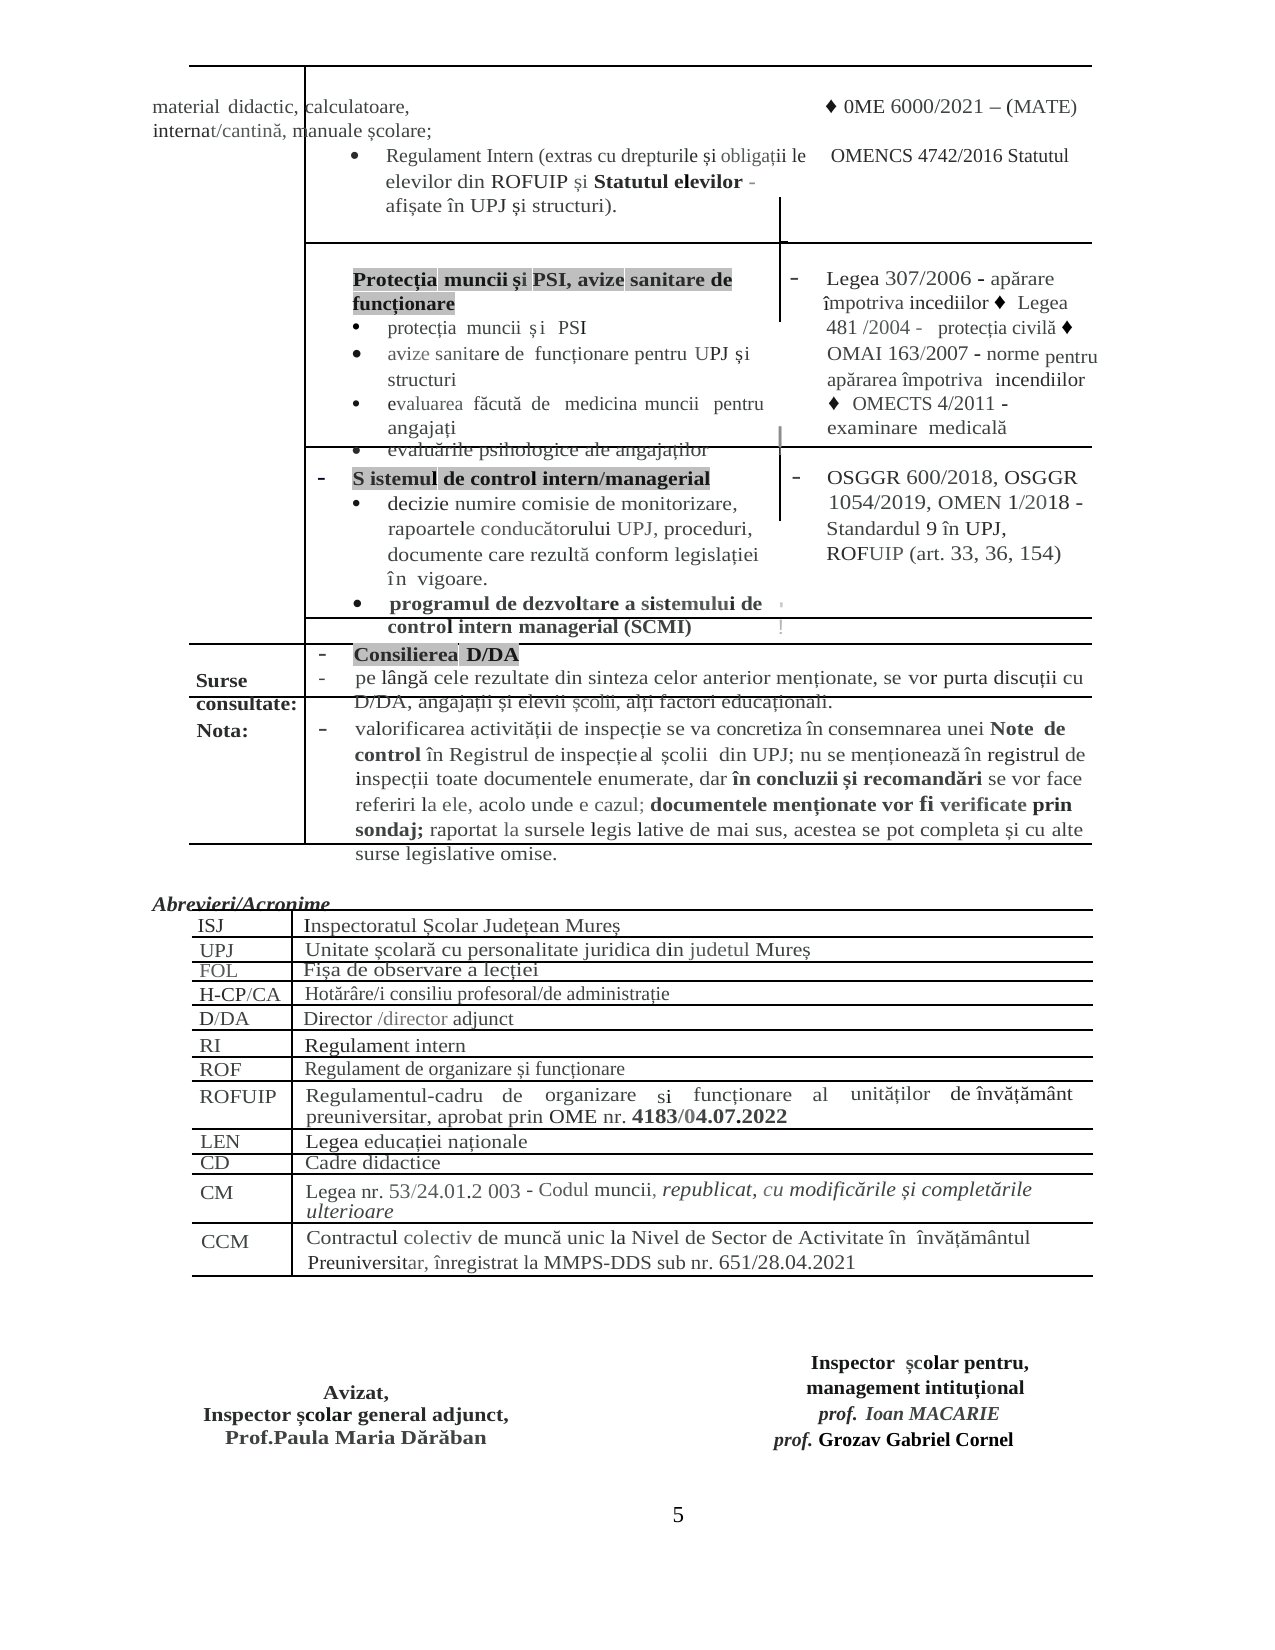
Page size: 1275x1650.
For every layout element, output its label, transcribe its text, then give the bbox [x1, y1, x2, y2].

text Abrevieri/Acronime [152, 892, 1137, 916]
text control în Registrul de inspecție al școlii din UPJ; nu se menționează în registrul de inspecții toate documentele enumerate, dar în concluzii și recomandări se vor face referiri la ele, acolo unde e cazul; documentele menționate vor fi verificate prin sondaj; raportat la sursele legis lative de mai sus, acestea se pot completa și cu alte surse legislative omise. [354, 743, 1095, 864]
text material didactic, calculatoare, ♦ 0ME 6000/2021 – (MATE) internat/cantină, manuale școlare; [152, 92, 1122, 142]
text Prof.Paula Maria Dărăban [152, 1426, 559, 1449]
text management intituțional [603, 1376, 1137, 1399]
list programul de dezvoltare a sistemului de ' [353, 591, 1137, 618]
text prof. Ioan MACARIE [735, 1401, 1031, 1424]
text rapoartele conducătorului UPJ, proceduri, Standardul 9 în UPJ, documente care rezultă conform legislației ROFUIP (art. 33, 36, 154) în vigoare. [387, 517, 1081, 590]
text funcționare împotriva incediilor ♦ Legea [352, 291, 1137, 316]
list evaluarea făcută de medicina muncii pentru ♦ OMECTS 4/2011 - [352, 390, 1137, 417]
subtitle Avizat, [152, 1381, 559, 1403]
text elevilor din ROFUIP și Statutul elevilor - afișate în UPJ și structuri). [385, 170, 787, 217]
list evaluările psihologice ale angajaților l [352, 439, 1137, 464]
text Inspector școlar general adjunct, [152, 1403, 559, 1426]
list decizie numire comisie de monitorizare, 1054/2019, OMEN 1/2018 - [352, 491, 1137, 517]
list S istemul de control intern/managerial - OSGGR 600/2018, OSGGR [317, 464, 1137, 491]
subtitle Consilierea D/DA [318, 639, 1137, 667]
text Surse - pe lângă cele rezultate din sinteza celor anterior menționate, se vor purta discuții cu [196, 667, 1137, 692]
text consultate: D/DA, angajații și elevii școlii, alți factori educaționali. [196, 692, 1137, 715]
list Protecția muncii și PSI, avize sanitare de - Legea 307/2006 - apărare [732, 268, 1137, 291]
text Inspector școlar pentru, [603, 1351, 1137, 1374]
list protecția muncii și PSI 481 /2004 - protecția civilă ♦ [352, 316, 1137, 339]
text prof. Grozav Gabriel Cornel [735, 1428, 1031, 1450]
list Regulament Intern (extras cu drepturile și obligații le OMENCS 4742/2016 Statutul [350, 144, 1137, 170]
text control intern managerial (SCMI) ! [387, 618, 1137, 639]
text angajați examinare medicală [387, 417, 1137, 439]
text Nota: - valorificarea activității de inspecție se va concretiza în consemnarea unei Note de [196, 715, 1137, 743]
list avize sanitare de funcționare pentru UPJ și OMAI 163/2007 - norme pentru structuri apărarea împotriva incendiilor [352, 339, 1103, 390]
